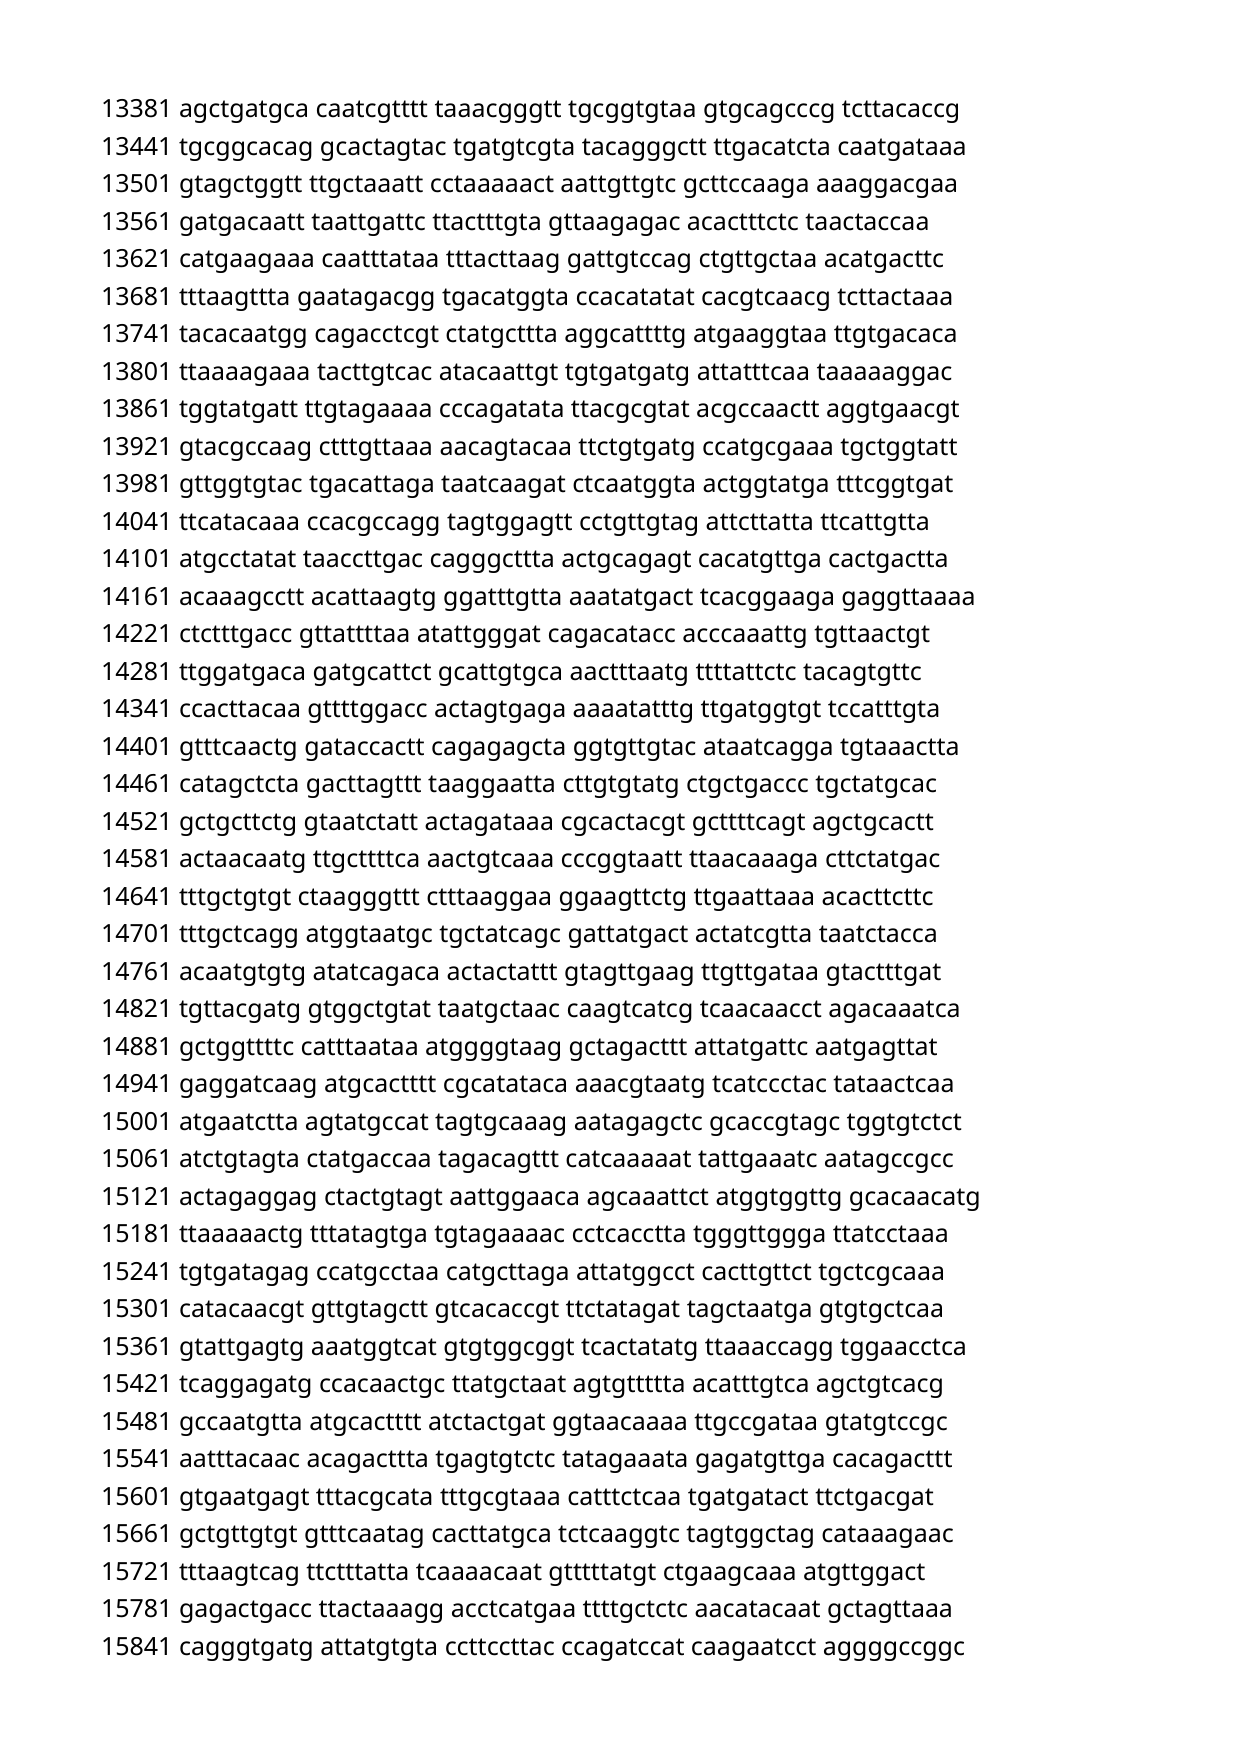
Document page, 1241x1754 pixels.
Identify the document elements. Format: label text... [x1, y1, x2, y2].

text 15181 ttaaaaactg tttatagtga tgtagaaaac cctcacctta tgggttggga ttatcctaaa [75, 1214, 1165, 1252]
text 14641 tttgctgtgt ctaagggttt ctttaaggaa ggaagttctg ttgaattaaa acacttcttc [75, 877, 1165, 914]
text 13981 gttggtgtac tgacattaga taatcaagat ctcaatggta actggtatga tttcggtgat [75, 464, 1165, 502]
text 15781 gagactgacc ttactaaagg acctcatgaa ttttgctctc aacatacaat gctagttaaa [75, 1589, 1165, 1627]
text 15421 tcaggagatg ccacaactgc ttatgctaat agtgttttta acatttgtca agctgtcacg [75, 1364, 1165, 1402]
text 13681 tttaagttta gaatagacgg tgacatggta ccacatatat cacgtcaacg tcttactaaa [75, 277, 1165, 314]
text 14821 tgttacgatg gtggctgtat taatgctaac caagtcatcg tcaacaacct agacaaatca [75, 989, 1165, 1027]
text 15001 atgaatctta agtatgccat tagtgcaaag aatagagctc gcaccgtagc tggtgtctct [75, 1102, 1165, 1139]
text 13921 gtacgccaag ctttgttaaa aacagtacaa ttctgtgatg ccatgcgaaa tgctggtatt [75, 427, 1165, 464]
text 15841 cagggtgatg attatgtgta ccttccttac ccagatccat caagaatcct aggggccggc [75, 1627, 1165, 1664]
text 14941 gaggatcaag atgcactttt cgcatataca aaacgtaatg tcatccctac tataactcaa [75, 1064, 1165, 1102]
text 15061 atctgtagta ctatgaccaa tagacagttt catcaaaaat tattgaaatc aatagccgcc [75, 1139, 1165, 1177]
text 15721 tttaagtcag ttctttatta tcaaaacaat gtttttatgt ctgaagcaaa atgttggact [75, 1552, 1165, 1589]
text 14461 catagctcta gacttagttt taaggaatta cttgtgtatg ctgctgaccc tgctatgcac [75, 764, 1165, 802]
text 14521 gctgcttctg gtaatctatt actagataaa cgcactacgt gcttttcagt agctgcactt [75, 802, 1165, 839]
text 14221 ctctttgacc gttattttaa atattgggat cagacatacc acccaaattg tgttaactgt [75, 614, 1165, 652]
text 14761 acaatgtgtg atatcagaca actactattt gtagttgaag ttgttgataa gtactttgat [75, 952, 1165, 989]
text 14881 gctggttttc catttaataa atggggtaag gctagacttt attatgattc aatgagttat [75, 1027, 1165, 1064]
text 14101 atgcctatat taaccttgac cagggcttta actgcagagt cacatgttga cactgactta [75, 539, 1165, 577]
text 13441 tgcggcacag gcactagtac tgatgtcgta tacagggctt ttgacatcta caatgataaa [75, 127, 1165, 164]
text 15121 actagaggag ctactgtagt aattggaaca agcaaattct atggtggttg gcacaacatg [75, 1177, 1165, 1214]
text 13801 ttaaaagaaa tacttgtcac atacaattgt tgtgatgatg attatttcaa taaaaaggac [75, 352, 1165, 389]
text 13861 tggtatgatt ttgtagaaaa cccagatata ttacgcgtat acgccaactt aggtgaacgt [75, 389, 1165, 427]
text 13501 gtagctggtt ttgctaaatt cctaaaaact aattgttgtc gcttccaaga aaaggacgaa [75, 164, 1165, 202]
text 15541 aatttacaac acagacttta tgagtgtctc tatagaaata gagatgttga cacagacttt [75, 1439, 1165, 1477]
text 15361 gtattgagtg aaatggtcat gtgtggcggt tcactatatg ttaaaccagg tggaacctca [75, 1327, 1165, 1364]
text 15301 catacaacgt gttgtagctt gtcacaccgt ttctatagat tagctaatga gtgtgctcaa [75, 1289, 1165, 1327]
text 14701 tttgctcagg atggtaatgc tgctatcagc gattatgact actatcgtta taatctacca [75, 914, 1165, 952]
text 13561 gatgacaatt taattgattc ttactttgta gttaagagac acactttctc taactaccaa [75, 202, 1165, 239]
text 15481 gccaatgtta atgcactttt atctactgat ggtaacaaaa ttgccgataa gtatgtccgc [75, 1402, 1165, 1439]
text 13621 catgaagaaa caatttataa tttacttaag gattgtccag ctgttgctaa acatgacttc [75, 239, 1165, 277]
text 14401 gtttcaactg gataccactt cagagagcta ggtgttgtac ataatcagga tgtaaactta [75, 727, 1165, 764]
text 14581 actaacaatg ttgcttttca aactgtcaaa cccggtaatt ttaacaaaga cttctatgac [75, 839, 1165, 877]
text 13741 tacacaatgg cagacctcgt ctatgcttta aggcattttg atgaaggtaa ttgtgacaca [75, 314, 1165, 352]
text 15601 gtgaatgagt tttacgcata tttgcgtaaa catttctcaa tgatgatact ttctgacgat [75, 1477, 1165, 1514]
text 15661 gctgttgtgt gtttcaatag cacttatgca tctcaaggtc tagtggctag cataaagaac [75, 1514, 1165, 1552]
text 15241 tgtgatagag ccatgcctaa catgcttaga attatggcct cacttgttct tgctcgcaaa [75, 1252, 1165, 1289]
text 14161 acaaagcctt acattaagtg ggatttgtta aaatatgact tcacggaaga gaggttaaaa [75, 577, 1165, 614]
text 14281 ttggatgaca gatgcattct gcattgtgca aactttaatg ttttattctc tacagtgttc [75, 652, 1165, 689]
text 14341 ccacttacaa gttttggacc actagtgaga aaaatatttg ttgatggtgt tccatttgta [75, 689, 1165, 727]
text 13381 agctgatgca caatcgtttt taaacgggtt tgcggtgtaa gtgcagcccg tcttacaccg [75, 89, 1165, 127]
text 14041 ttcatacaaa ccacgccagg tagtggagtt cctgttgtag attcttatta ttcattgtta [75, 502, 1165, 539]
